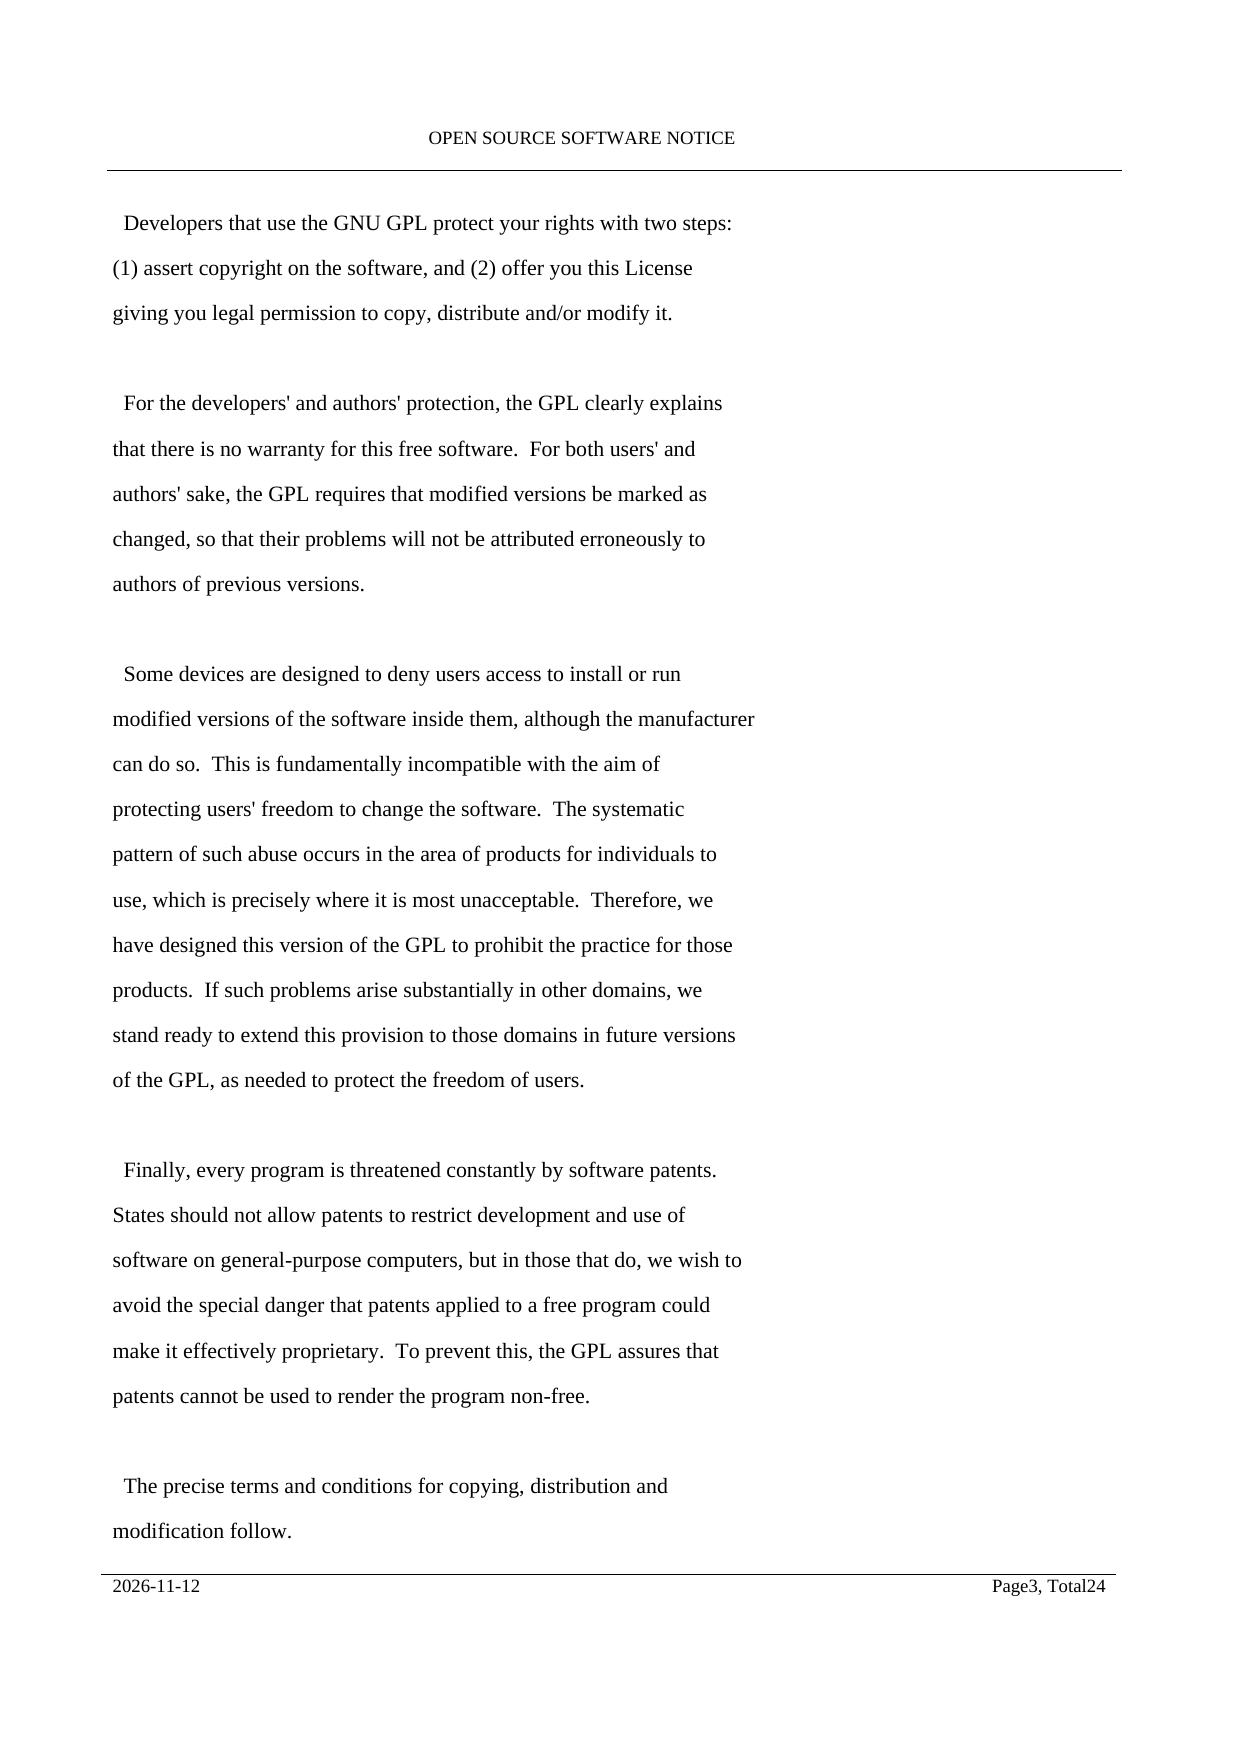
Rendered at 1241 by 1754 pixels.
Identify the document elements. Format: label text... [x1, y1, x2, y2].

text (1) assert copyright on the software, and (2) offer you this License [112, 251, 1128, 284]
text protecting users' freedom to change the software. The systematic [112, 793, 1128, 825]
text avoid the special danger that patents applied to a free program could [112, 1289, 1128, 1321]
text States should not allow patents to restrict development and use of [112, 1199, 1128, 1231]
text make it effectively proprietary. To prevent this, the GPL assures that [112, 1334, 1128, 1366]
text use, which is precisely where it is most unacceptable. Therefore, we [112, 883, 1128, 915]
text can do so. This is fundamentally incompatible with the aim of [112, 748, 1128, 780]
text For the developers' and authors' protection, the GPL clearly explains [112, 387, 1128, 419]
text products. If such problems arise substantially in other domains, we [112, 973, 1128, 1006]
text patents cannot be used to render the program non-free. [112, 1379, 1128, 1412]
text that there is no warranty for this free software. For both users' and [112, 432, 1128, 464]
text Finally, every program is threatened constantly by software patents. [112, 1153, 1128, 1186]
text have designed this version of the GPL to prohibit the practice for those [112, 928, 1128, 961]
text pattern of such abuse occurs in the area of products for individuals to [112, 838, 1128, 870]
text giving you legal permission to copy, distribute and/or modify it. [112, 297, 1128, 329]
text modified versions of the software inside them, although the manufacturer [112, 702, 1128, 735]
text modification follow. [112, 1514, 1128, 1547]
text Developers that use the GNU GPL protect your rights with two steps: [112, 206, 1128, 239]
text Some devices are designed to deny users access to install or run [112, 657, 1128, 690]
text software on general-purpose computers, but in those that do, we wish to [112, 1244, 1128, 1276]
text The precise terms and conditions for copying, distribution and [112, 1469, 1128, 1502]
text stand ready to extend this provision to those domains in future versions [112, 1018, 1128, 1051]
text changed, so that their problems will not be attributed erroneously to [112, 522, 1128, 554]
text authors of previous versions. [112, 567, 1128, 600]
text authors' sake, the GPL requires that modified versions be marked as [112, 477, 1128, 509]
text of the GPL, as needed to protect the freedom of users. [112, 1063, 1128, 1096]
